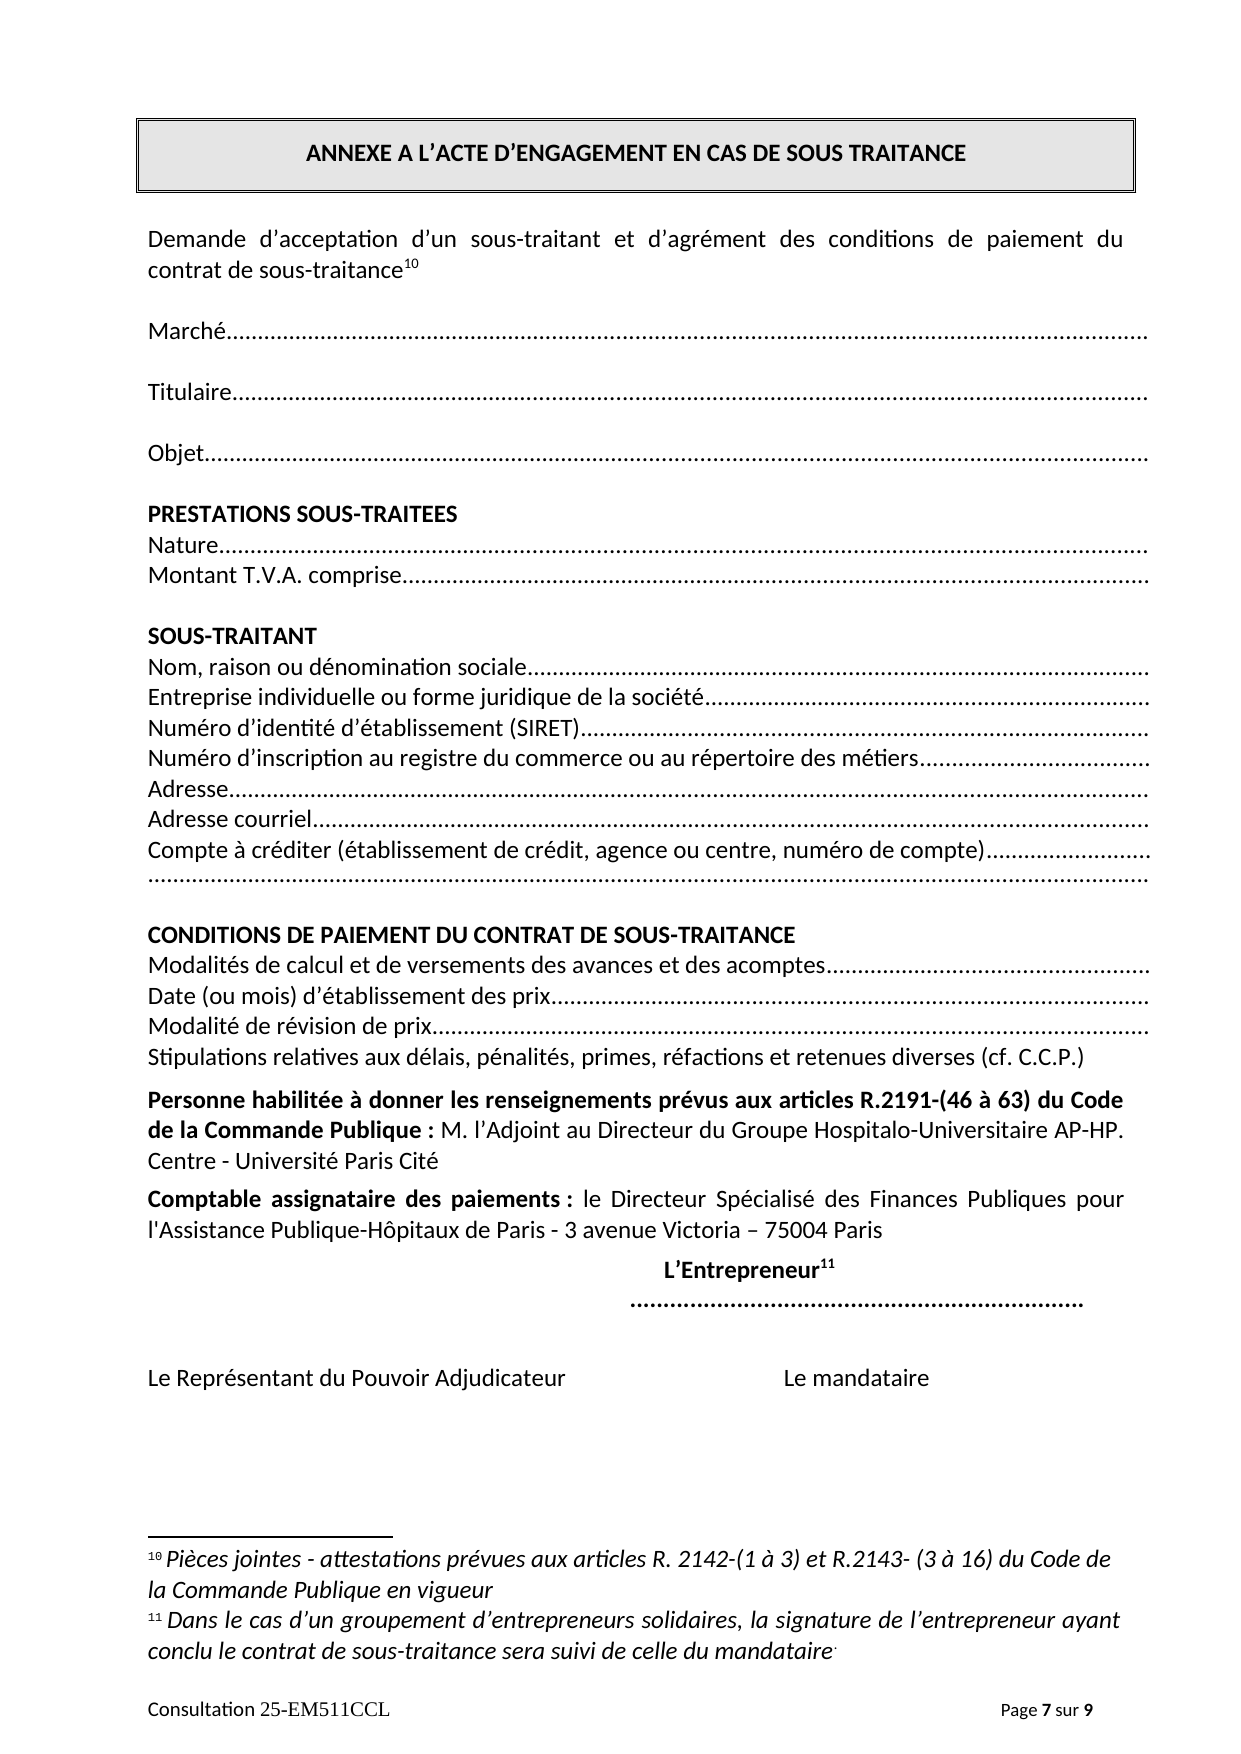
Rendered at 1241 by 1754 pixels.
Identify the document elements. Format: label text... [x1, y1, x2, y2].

text Comptable assignataire des paiements : le Directeur Spécialisé des Finances Publiques pour l'Assistance Publique-Hôpitaux de Paris - 3 avenue Victoria – 75004 Paris [148, 1183, 1125, 1244]
text Objet [148, 437, 1125, 468]
text Personne habilitée à donner les renseignements prévus aux articles R.2191-(46 à 63) du Code de la Commande Publique : M. l’Adjoint au Directeur du Groupe Hospitalo-Universitaire AP-HP. Centre - Université Paris Cité [148, 1084, 1125, 1176]
text SOUS-TRAITANT [148, 620, 1125, 651]
text ANNEXE A L’ACTE D’ENGAGEMENT EN CAS DE SOUS TRAITANCE [139, 121, 1133, 190]
text Stipulations relatives aux délais, pénalités, primes, réfactions et retenues diverses (cf. C.C.P.) [148, 1041, 1125, 1071]
text Marché [148, 315, 1125, 346]
text Date (ou mois) d’établissement des prix [148, 980, 1125, 1010]
text Numéro d’identité d’établissement (SIRET) [148, 712, 1125, 742]
text Nom, raison ou dénomination sociale [148, 651, 1125, 681]
text CONDITIONS DE PAIEMENT DU CONTRAT DE SOUS-TRAITANCE [148, 919, 1125, 949]
text Modalités de calcul et de versements des avances et des acomptes [148, 949, 1125, 980]
text Titulaire [148, 376, 1125, 407]
text L’Entrepreneur [148, 1254, 1125, 1285]
text Modalité de révision de prix [148, 1010, 1125, 1041]
text Entreprise individuelle ou forme juridique de la société [148, 681, 1125, 712]
text Nature [148, 529, 1125, 559]
text Compte à créditer (établissement de crédit, agence ou centre, numéro de compte) [148, 834, 1125, 864]
text Le Représentant du Pouvoir Adjudicateur Le mandataire [148, 1362, 1125, 1393]
text Demande d’acceptation d’un sous-traitant et d’agrément des conditions de paiement du contrat de sous-traitance [148, 224, 1125, 285]
text PRESTATIONS SOUS-TRAITEES [148, 498, 1125, 529]
text Numéro d’inscription au registre du commerce ou au répertoire des métiers [148, 742, 1125, 773]
text Montant T.V.A. comprise [148, 559, 1125, 590]
text Adresse courriel [148, 803, 1125, 834]
text Adresse [148, 773, 1125, 803]
text .................................................................... [148, 1287, 1125, 1312]
